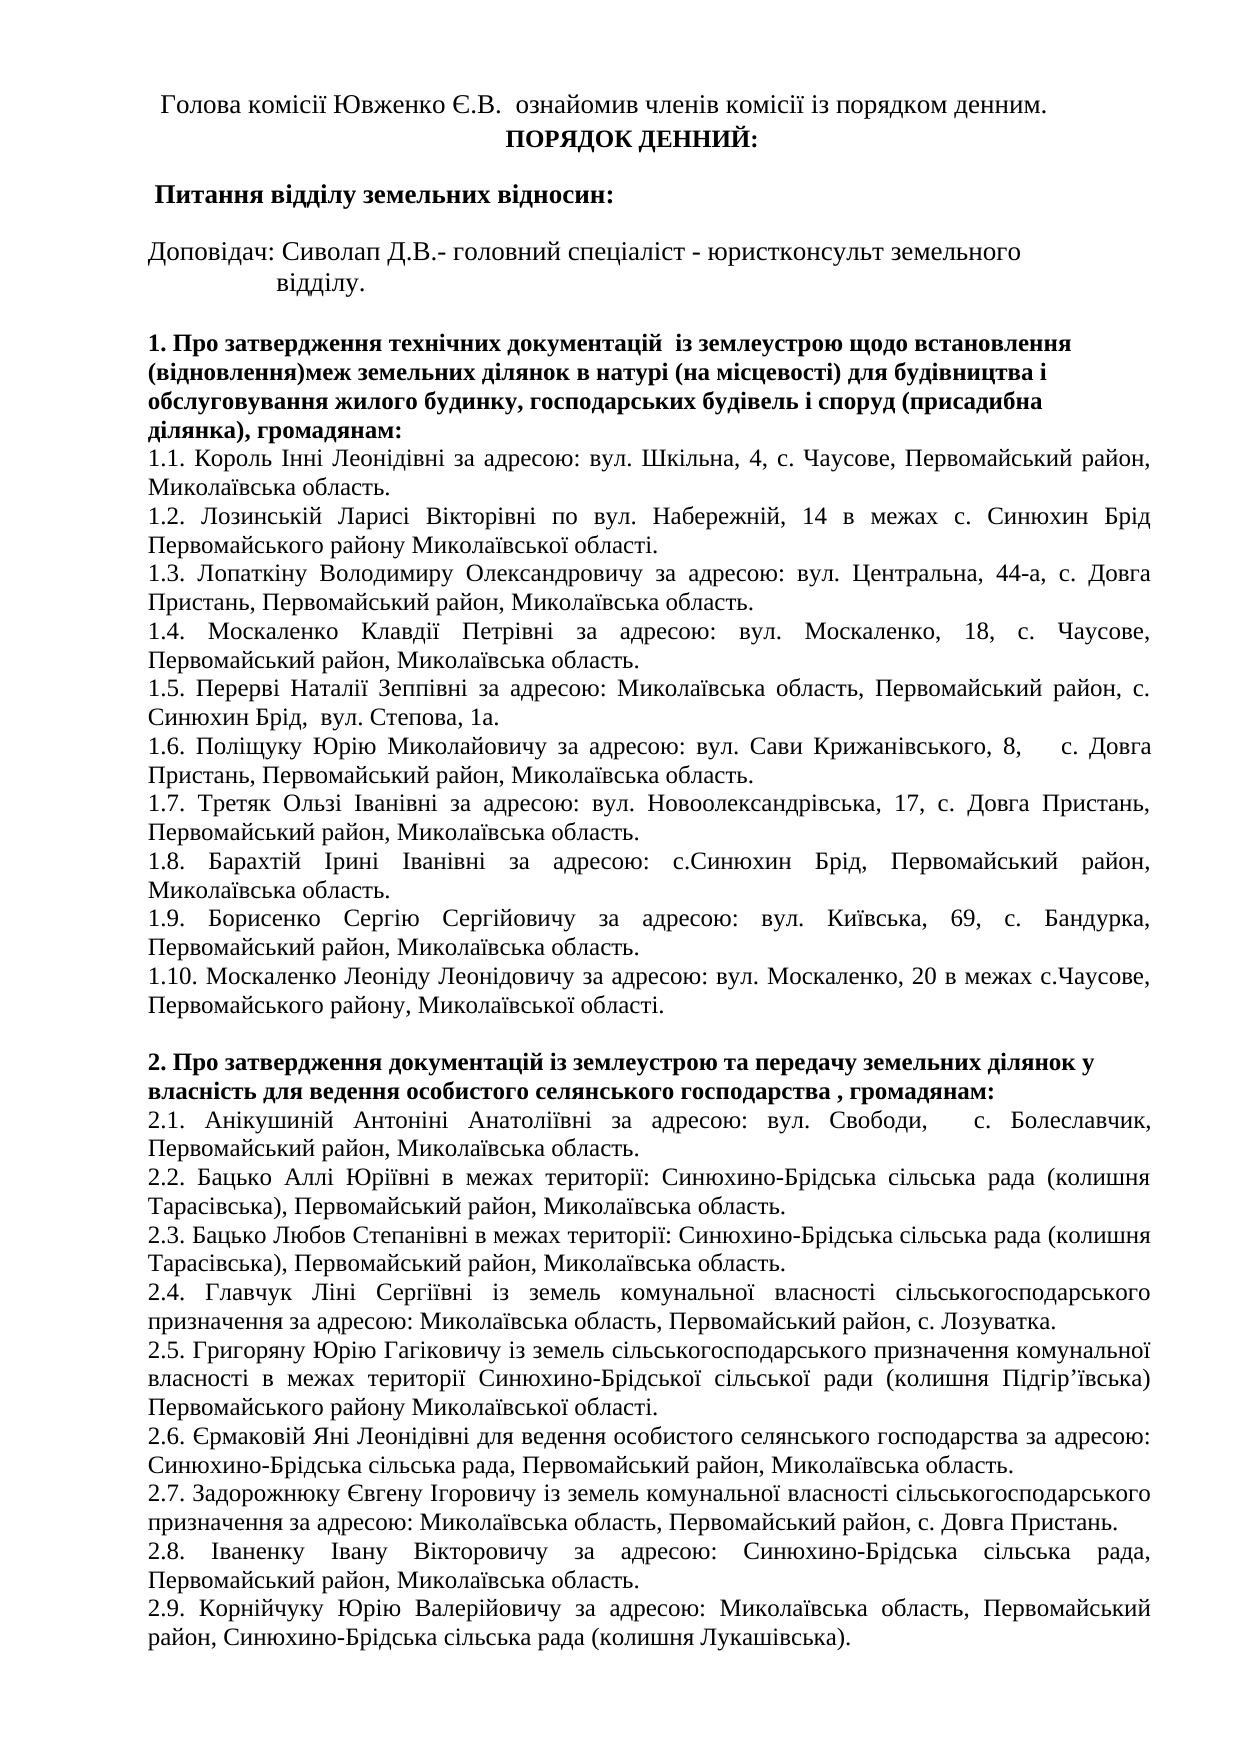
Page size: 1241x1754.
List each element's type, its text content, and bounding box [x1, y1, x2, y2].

text 2.9. Корнійчуку Юрію Валерійовичу за адресою: Миколаївська область, Первомайський район, Синюхино-Брідська сільська рада (колишня Лукашівська). [148, 1593, 1152, 1651]
text Питання відділу земельних відносин: [148, 178, 1152, 209]
text 2.8. Іваненку Івану Вікторовичу за адресою: Синюхино-Брідська сільська рада, Первомайський район, Миколаївська область. [148, 1536, 1152, 1593]
text 1.9. Борисенко Сергію Сергійовичу за адресою: вул. Київська, 69, с. Бандурка, Первомайський район, Миколаївська область. [148, 903, 1152, 961]
text 1.6. Поліщуку Юрію Миколайовичу за адресою: вул. Сави Крижанівського, 8, с. Довга Пристань, Первомайський район, Миколаївська область. [148, 731, 1152, 788]
text 1.1. Король Інні Леонідівні за адресою: вул. Шкільна, 4, с. Чаусове, Первомайський район, Миколаївська область. [148, 443, 1152, 501]
text 1.2. Лозинській Ларисі Вікторівні по вул. Набережній, 14 в межах с. Синюхин Брід Первомайського району Миколаївської області. [148, 501, 1152, 558]
text 1. Про затвердження технічних документацій із землеустрою щодо встановлення (відновлення)меж земельних ділянок в натурі (на місцевості) для будівництва і обслуговування жилого будинку, господарських будівель і споруд (присадибна ділянка), громадянам: [148, 328, 1152, 443]
text 2.2. Бацько Аллі Юріївні в межах території: Синюхино-Брідська сільська рада (колишня Тарасівська), Первомайський район, Миколаївська область. [148, 1162, 1152, 1220]
text 2. Про затвердження документацій із землеустрою та передачу земельних ділянок у власність для ведення особистого селянського господарства , громадянам: [148, 1047, 1152, 1105]
text Доповідач: Сиволап Д.В.- головний спеціаліст - юристконсульт земельного [148, 235, 1152, 266]
text 2.7. Задорожнюку Євгену Ігоровичу із земель комунальної власності сільськогосподарського призначення за адресою: Миколаївська область, Первомайський район, с. Довга Пристань. [148, 1478, 1152, 1536]
list ПОРЯДОК ДЕННИЙ: [160, 124, 1152, 153]
text 1.5. Перерві Наталії Зеппівні за адресою: Миколаївська область, Первомайський район, с. Синюхин Брід, вул. Степова, 1а. [148, 673, 1152, 731]
text відділу. [148, 266, 1152, 297]
text 1.10. Москаленко Леоніду Леонідовичу за адресою: вул. Москаленко, 20 в межах с.Чаусове, Первомайського району, Миколаївської області. [148, 961, 1152, 1018]
list Голова комісії Ювженко Є.В. ознайомив членів комісії із порядком денним. [160, 88, 1152, 120]
text 1.7. Третяк Ользі Іванівні за адресою: вул. Новоолександрівська, 17, с. Довга Пристань, Первомайський район, Миколаївська область. [148, 788, 1152, 846]
text 2.3. Бацько Любов Степанівні в межах території: Синюхино-Брідська сільська рада (колишня Тарасівська), Первомайський район, Миколаївська область. [148, 1220, 1152, 1277]
text 1.8. Барахтій Ірині Іванівні за адресою: с.Синюхин Брід, Первомайський район, Миколаївська область. [148, 846, 1152, 903]
text 2.5. Григоряну Юрію Гагіковичу із земель сільськогосподарського призначення комунальної власності в межах території Синюхино-Брідської сільської ради (колишня Підгір’ївська) Первомайського району Миколаївської області. [148, 1335, 1152, 1421]
text 2.1. Анікушиній Антоніні Анатоліївні за адресою: вул. Свободи, с. Болеславчик, Первомайський район, Миколаївська область. [148, 1105, 1152, 1162]
text 2.6. Єрмаковій Яні Леонідівні для ведення особистого селянського господарства за адресою: Синюхино-Брідська сільська рада, Первомайський район, Миколаївська область. [148, 1421, 1152, 1478]
text 1.3. Лопаткіну Володимиру Олександровичу за адресою: вул. Центральна, 44-а, с. Довга Пристань, Первомайський район, Миколаївська область. [148, 558, 1152, 616]
text 1.4. Москаленко Клавдії Петрівні за адресою: вул. Москаленко, 18, с. Чаусове, Первомайський район, Миколаївська область. [148, 616, 1152, 673]
text 2.4. Главчук Ліні Сергіївні із земель комунальної власності сільськогосподарського призначення за адресою: Миколаївська область, Первомайський район, с. Лозуватка. [148, 1277, 1152, 1335]
